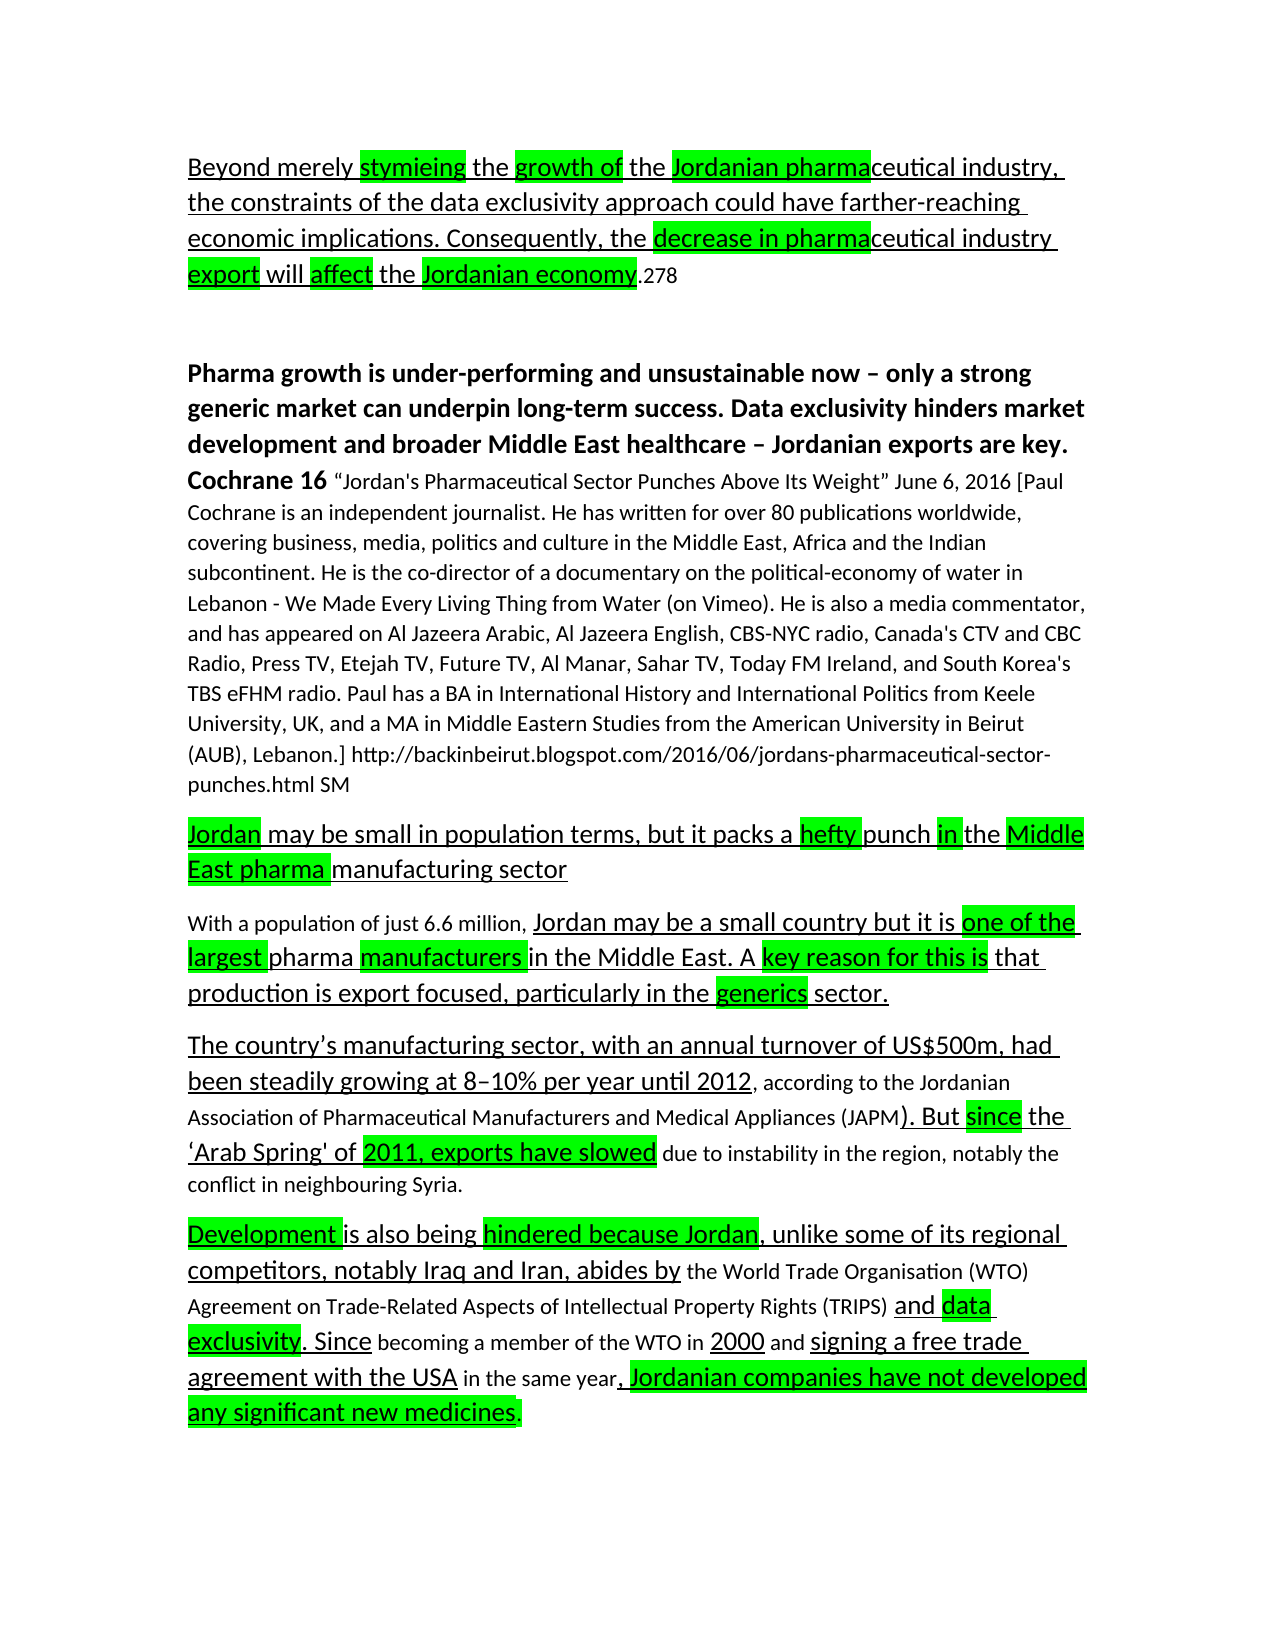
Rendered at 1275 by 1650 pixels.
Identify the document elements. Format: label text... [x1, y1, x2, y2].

text Jordan may be small in population terms, but it packs a hefty punch in the Middle East pharma manufacturing sector [187, 817, 1087, 886]
subtitle Pharma growth is under-performing and unsustainable now – only a strong generic market can underpin long-term success. Data exclusivity hinders market development and broader Middle East healthcare – Jordanian exports are key. [187, 356, 1087, 460]
text Cochrane 16 “Jordan's Pharmaceutical Sector Punches Above Its Weight” June 6, 2016 [Paul Cochrane is an independent journalist. He has written for over 80 publications worldwide, covering business, media, politics and culture in the Middle East, Africa and the Indian subcontinent. He is the co-director of a documentary on the political-economy of water in Lebanon - We Made Every Living Thing from Water (on Vimeo). He is also a media commentator, and has appeared on Al Jazeera Arabic, Al Jazeera English, CBS-NYC radio, Canada's CTV and CBC Radio, Press TV, Etejah TV, Future TV, Al Manar, Sahar TV, Today FM Ireland, and South Korea's TBS eFHM radio. Paul has a BA in International History and International Politics from Keele University, UK, and a MA in Middle Eastern Studies from the American University in Beirut (AUB), Lebanon.] http://backinbeirut.blogspot.com/2016/06/jordans-pharmaceutical-sector-punches.html SM [187, 463, 1087, 798]
text Development is also being hindered because Jordan, unlike some of its regional competitors, notably Iraq and Iran, abides by the World Trade Organisation (WTO) Agreement on Trade-Related Aspects of Intellectual Property Rights (TRIPS) and data exclusivity. Since becoming a member of the WTO in 2000 and signing a free trade agreement with the USA in the same year, Jordanian companies have not developed any significant new medicines. [187, 1217, 1087, 1428]
text With a population of just 6.6 million, Jordan may be a small country but it is one of the largest pharma manufacturers in the Middle East. A key reason for this is that production is export focused, particularly in the generics sector. [187, 905, 1087, 1009]
text The country’s manufacturing sector, with an annual turnover of US$500m, had been steadily growing at 8–10% per year until 2012, according to the Jordanian Association of Pharmaceutical Manufacturers and Medical Appliances (JAPM). But since the ‘Arab Spring' of 2011, exports have slowed due to instability in the region, notably the conflict in neighbouring Syria. [187, 1028, 1087, 1198]
text Beyond merely stymieing the growth of the Jordanian pharmaceutical industry, the constraints of the data exclusivity approach could have farther-reaching economic implications. Consequently, the decrease in pharmaceutical industry export will affect the Jordanian economy.278 [187, 150, 1087, 290]
